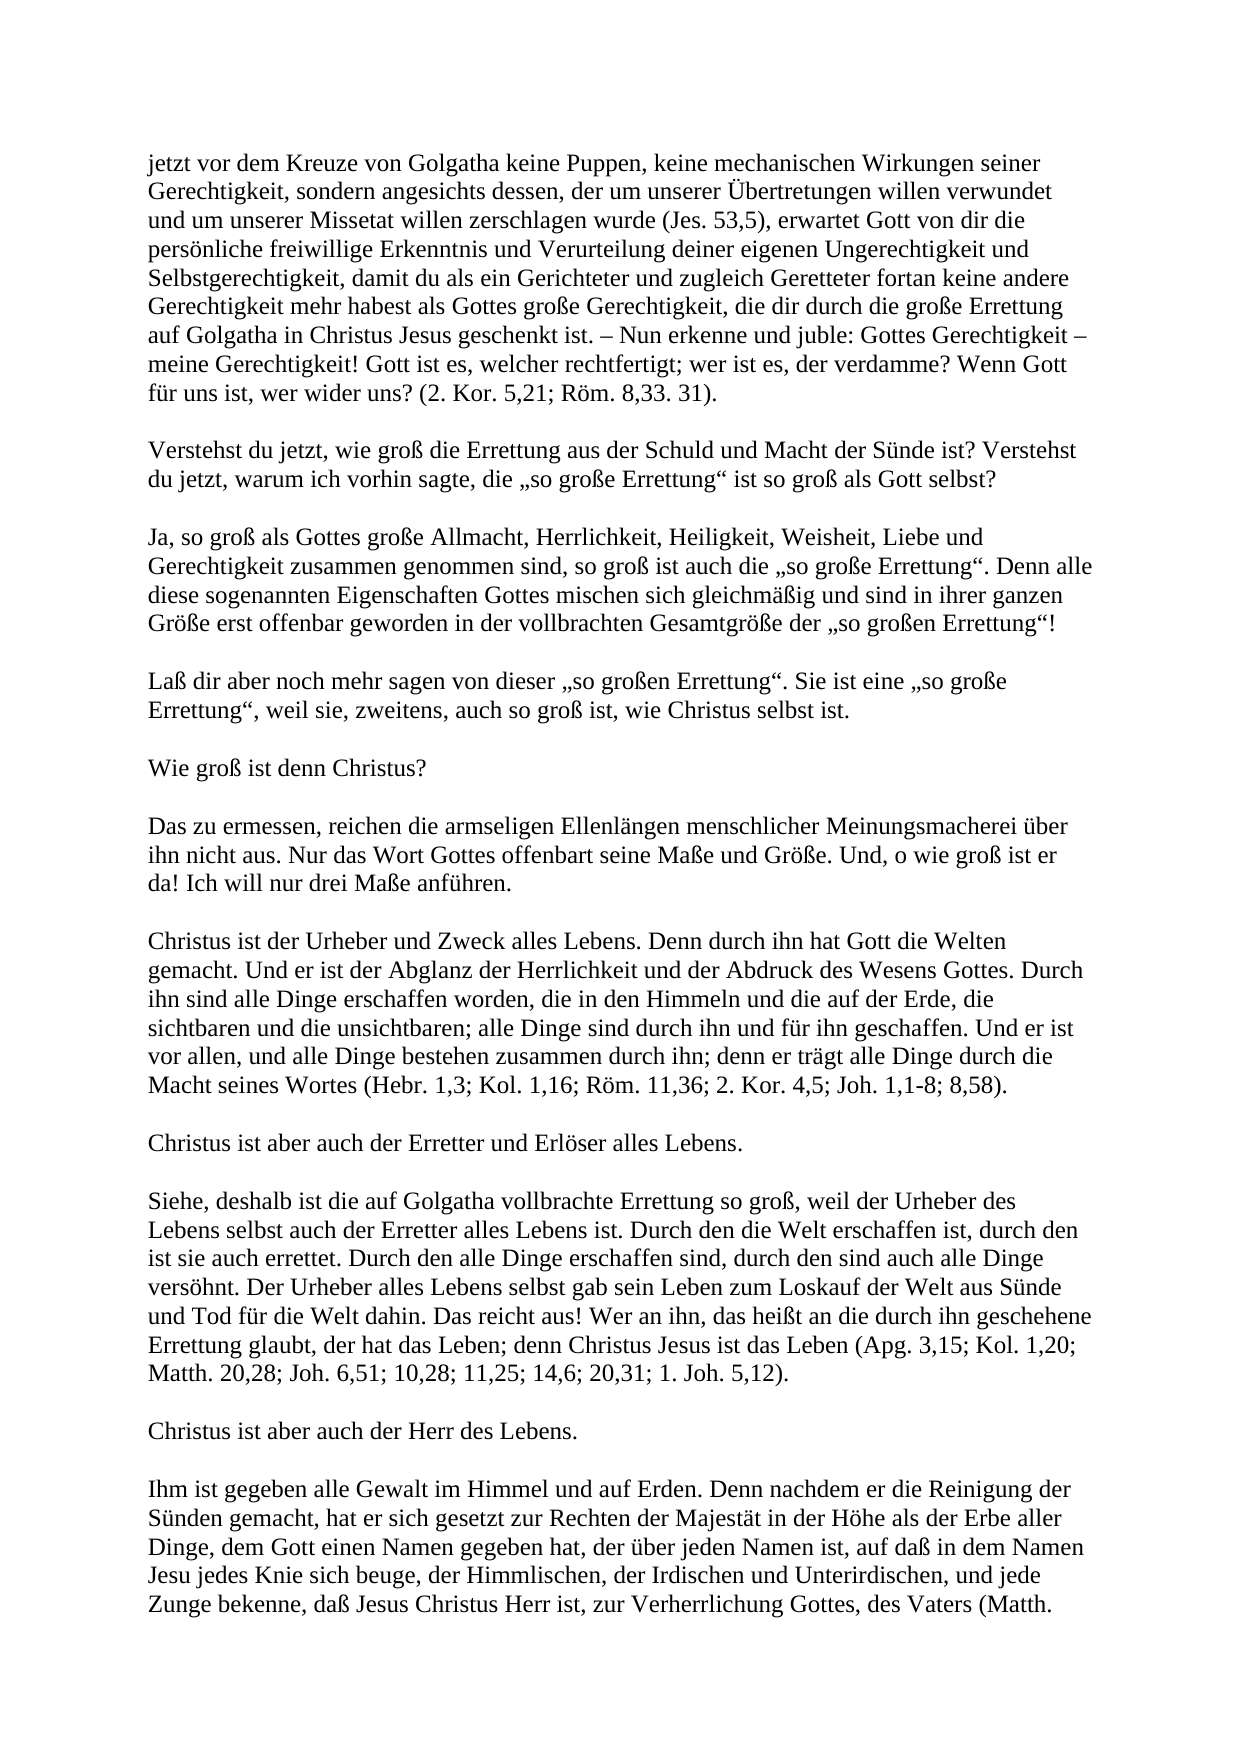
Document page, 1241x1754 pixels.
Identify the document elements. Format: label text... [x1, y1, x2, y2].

text Siehe, deshalb ist die auf Golgatha vollbrachte Errettung so groß, weil der Urheber des Lebens selbst auch der Erretter alles Lebens ist. Durch den die Welt erschaffen ist, durch den ist sie auch errettet. Durch den alle Dinge erschaffen sind, durch den sind auch alle Dinge versöhnt. Der Urheber alles Lebens selbst gab sein Leben zum Loskauf der Welt aus Sünde und Tod für die Welt dahin. Das reicht aus! Wer an ihn, das heißt an die durch ihn geschehene Errettung glaubt, der hat das Leben; denn Christus Jesus ist das Leben (Apg. 3,15; Kol. 1,20; Matth. 20,28; Joh. 6,51; 10,28; 11,25; 14,6; 20,31; 1. Joh. 5,12). [148, 1186, 1093, 1387]
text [148, 148, 1093, 406]
text Ja, so groß als Gottes große Allmacht, Herrlichkeit, Heiligkeit, Weisheit, Liebe und Gerechtigkeit zusammen genommen sind, so groß ist auch die „so große Errettung“. Denn alle diese sogenannten Eigenschaften Gottes mischen sich gleichmäßig und sind in ihrer ganzen Größe erst offenbar geworden in der vollbrachten Gesamtgröße der „so großen Errettung“! [148, 522, 1093, 637]
text Das zu ermessen, reichen die armseligen Ellenlängen menschlicher Meinungsmacherei über ihn nicht aus. Nur das Wort Gottes offenbart seine Maße und Größe. Und, o wie groß ist er da! Ich will nur drei Maße anführen. [148, 811, 1093, 897]
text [148, 1474, 1093, 1618]
text Verstehst du jetzt, wie groß die Errettung aus der Schuld und Macht der Sünde ist? Verstehst du jetzt, warum ich vorhin sagte, die „so große Errettung“ ist so groß als Gott selbst? [148, 436, 1093, 493]
text Wie groß ist denn Christus? [148, 753, 1093, 782]
text Christus ist der Urheber und Zweck alles Lebens. Denn durch ihn hat Gott die Welten gemacht. Und er ist der Abglanz der Herrlichkeit und der Abdruck des Wesens Gottes. Durch ihn sind alle Dinge erschaffen worden, die in den Himmeln und die auf der Erde, die sichtbaren und die unsichtbaren; alle Dinge sind durch ihn und für ihn geschaffen. Und er ist vor allen, und alle Dinge bestehen zusammen durch ihn; denn er trägt alle Dinge durch die Macht seines Wortes (Hebr. 1,3; Kol. 1,16; Röm. 11,36; 2. Kor. 4,5; Joh. 1,1-8; 8,58). [148, 926, 1093, 1099]
text Christus ist aber auch der Erretter und Erlöser alles Lebens. [148, 1128, 1093, 1157]
text Laß dir aber noch mehr sagen von dieser „so großen Errettung“. Sie ist eine „so große Errettung“, weil sie, zweitens, auch so groß ist, wie Christus selbst ist. [148, 666, 1093, 724]
text Christus ist aber auch der Herr des Lebens. [148, 1416, 1093, 1445]
